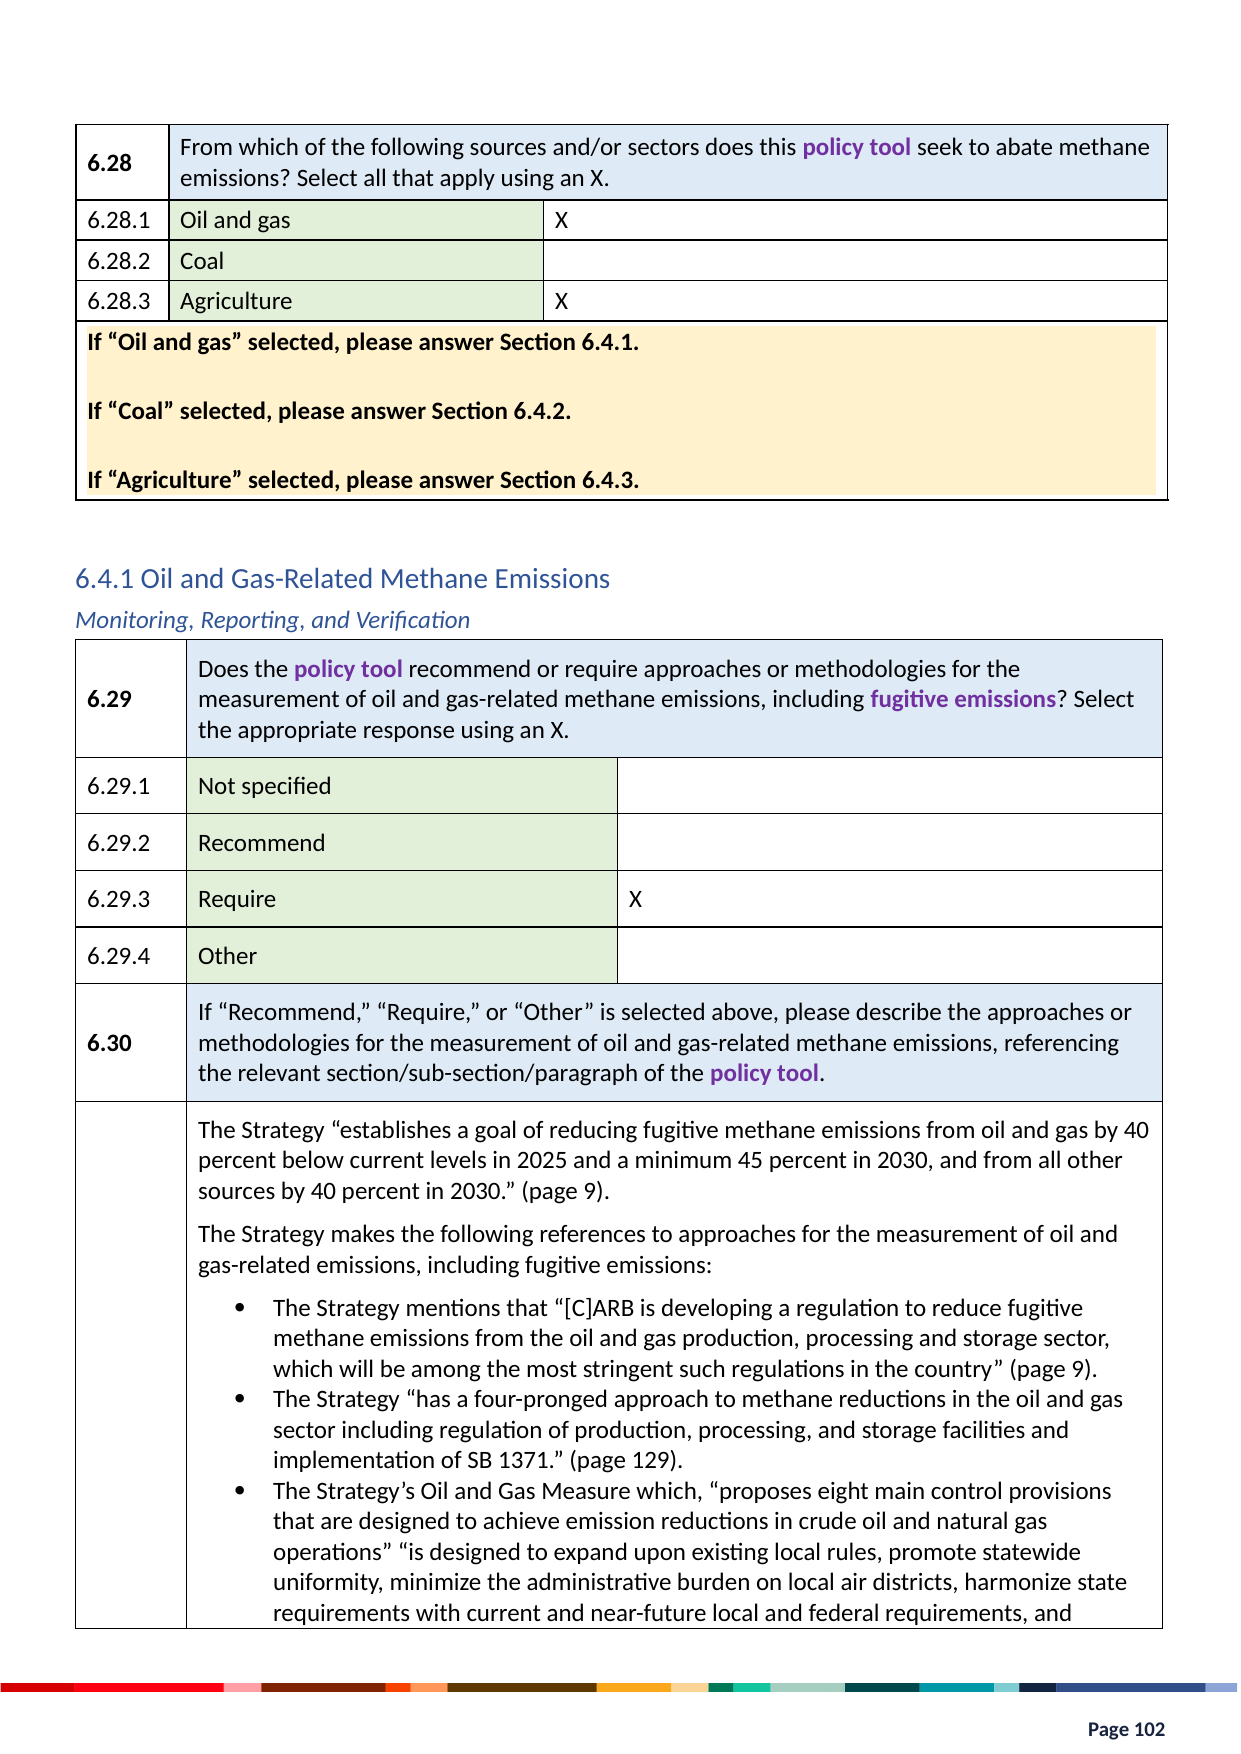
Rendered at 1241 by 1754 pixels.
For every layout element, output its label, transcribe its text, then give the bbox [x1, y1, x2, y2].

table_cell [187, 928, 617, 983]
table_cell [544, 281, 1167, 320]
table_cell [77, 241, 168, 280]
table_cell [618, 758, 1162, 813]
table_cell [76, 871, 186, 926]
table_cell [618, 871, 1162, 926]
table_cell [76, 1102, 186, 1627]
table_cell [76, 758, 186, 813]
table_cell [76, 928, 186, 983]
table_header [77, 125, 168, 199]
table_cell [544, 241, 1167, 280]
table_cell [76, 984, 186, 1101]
picture [0, 1683, 1236, 1692]
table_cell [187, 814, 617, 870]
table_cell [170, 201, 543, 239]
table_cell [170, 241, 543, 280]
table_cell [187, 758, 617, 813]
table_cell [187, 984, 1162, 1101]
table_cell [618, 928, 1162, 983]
subtitle Monitoring, Reporting, and Verification [75, 604, 1165, 635]
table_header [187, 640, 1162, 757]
subtitle 6.4.1 Oil and Gas-Related Methane Emissions [75, 561, 1165, 596]
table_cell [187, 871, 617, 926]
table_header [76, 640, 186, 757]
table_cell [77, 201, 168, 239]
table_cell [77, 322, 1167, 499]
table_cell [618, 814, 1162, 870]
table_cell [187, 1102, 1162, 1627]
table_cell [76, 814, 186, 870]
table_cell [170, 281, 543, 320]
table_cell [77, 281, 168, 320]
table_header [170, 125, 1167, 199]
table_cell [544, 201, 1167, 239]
